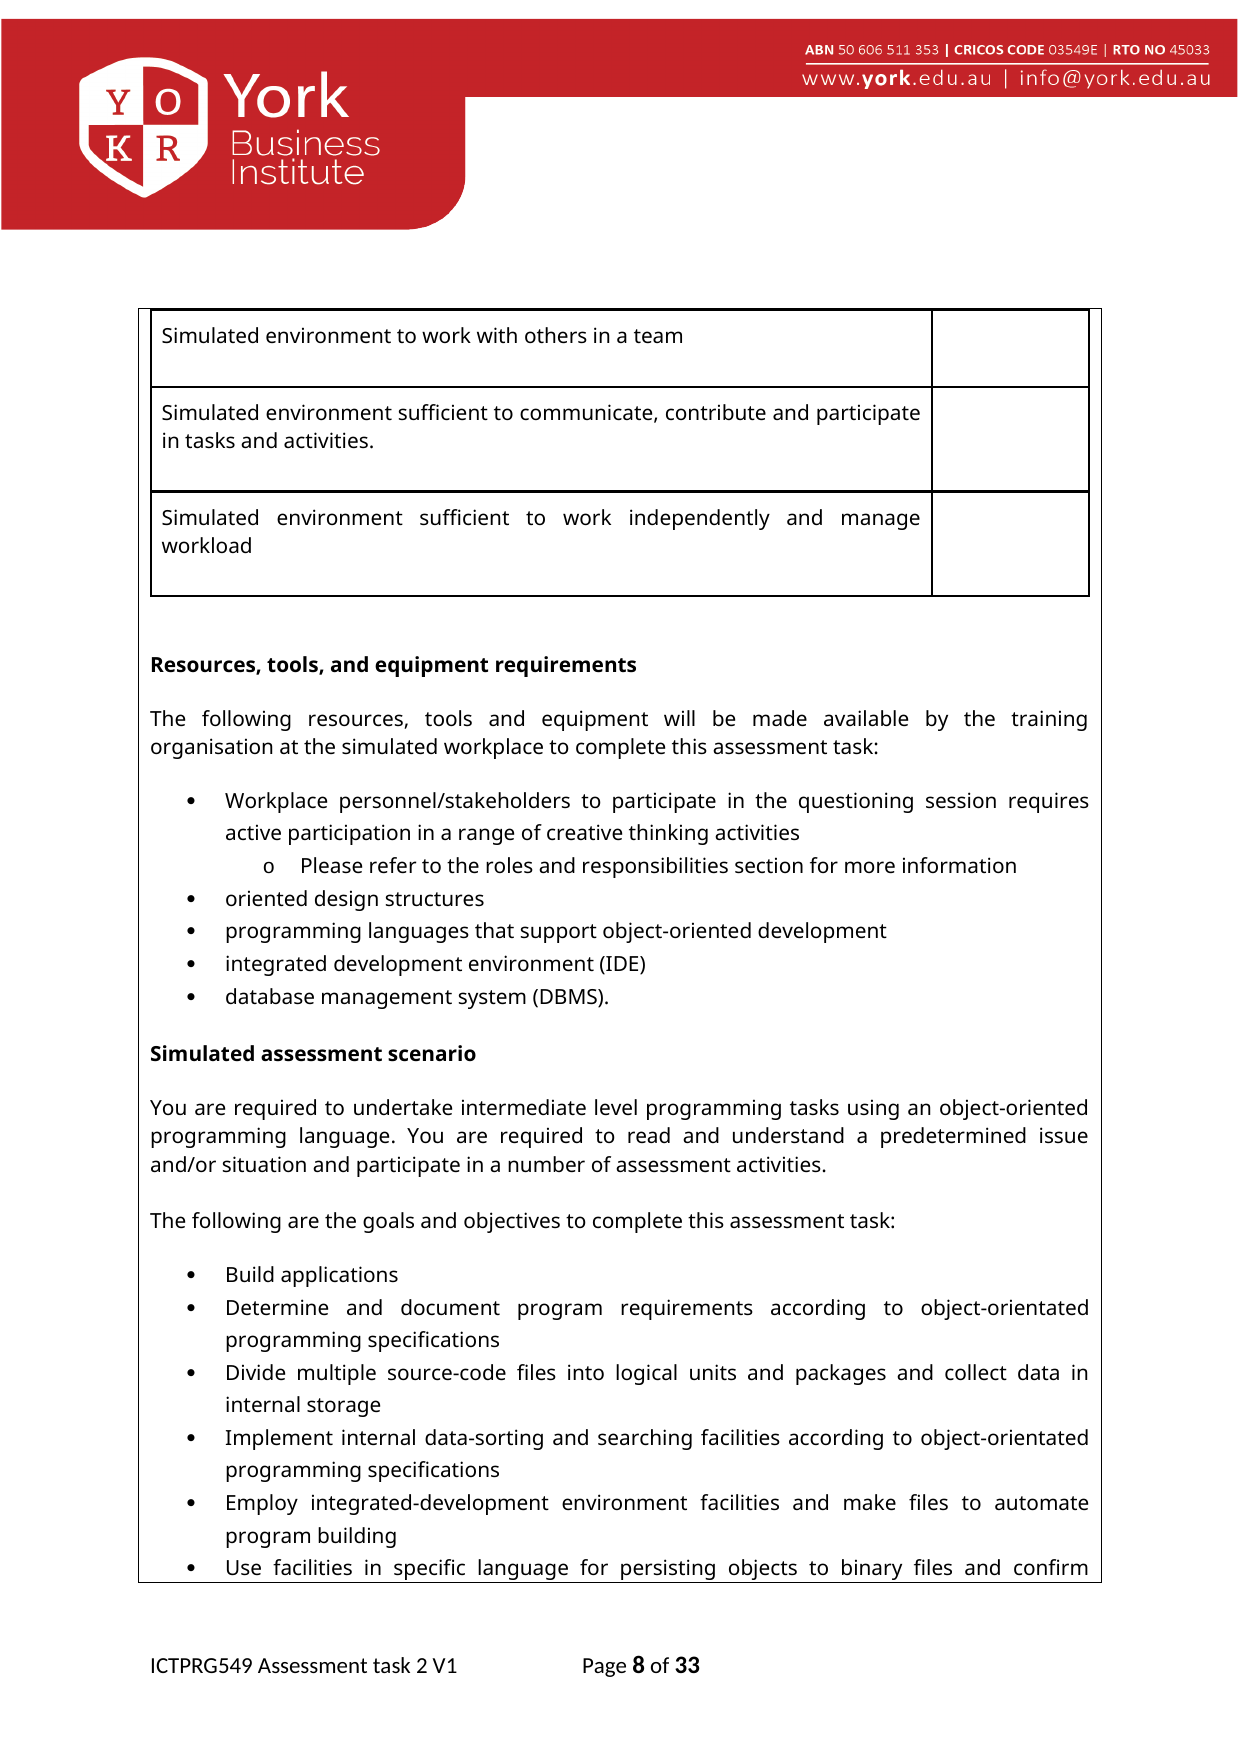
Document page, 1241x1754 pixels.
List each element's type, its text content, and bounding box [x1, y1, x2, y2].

picture [0, 18, 1236, 235]
